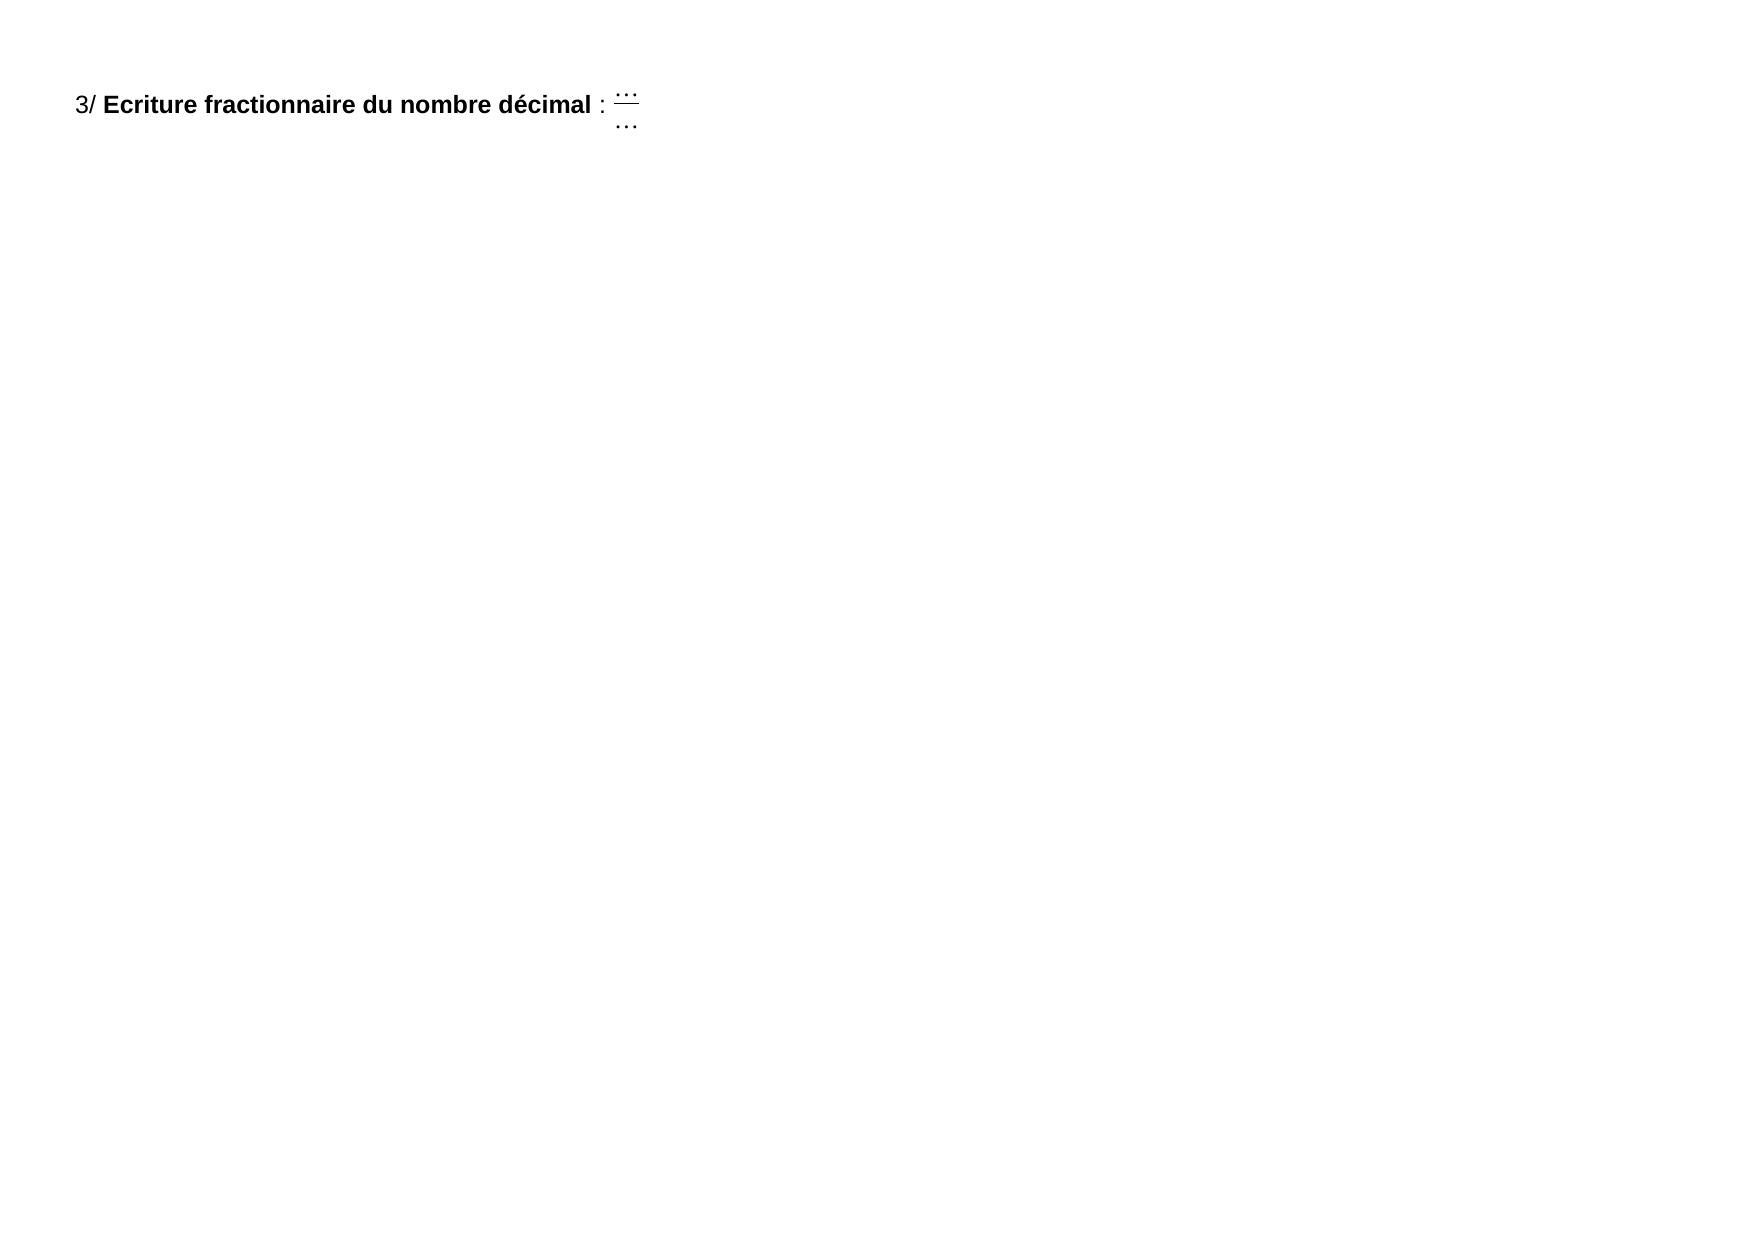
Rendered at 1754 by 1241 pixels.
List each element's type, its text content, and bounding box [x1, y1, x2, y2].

text 3/ Ecriture fractionnaire du nombre décimal : [75, 75, 840, 134]
